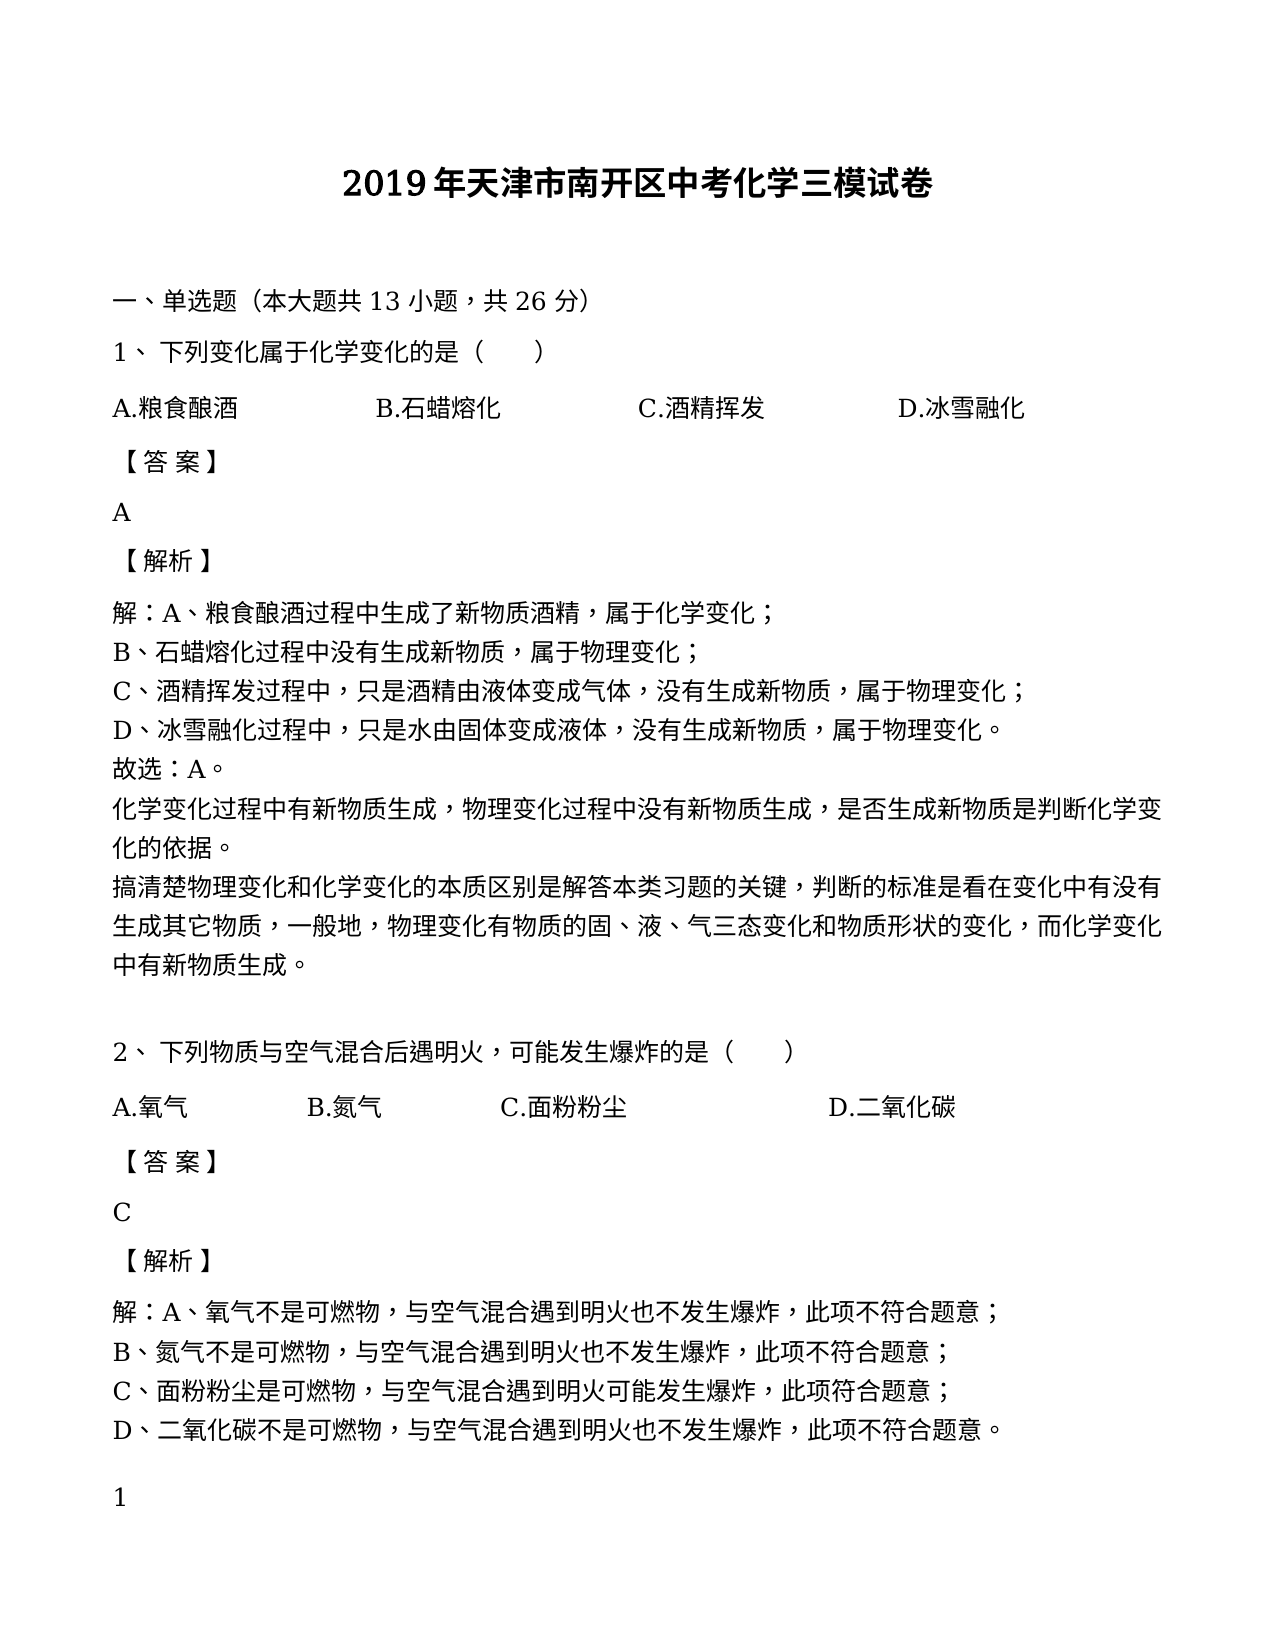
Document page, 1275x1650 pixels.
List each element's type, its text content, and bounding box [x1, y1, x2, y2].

text A [112, 497, 1163, 527]
table_header B.氮气 [306, 1086, 500, 1132]
table_header A.氧气 [112, 1086, 306, 1132]
text 【 解析 】 [112, 1243, 1163, 1277]
text 一、单选题（本大题共 13 小题，共 26 分） [112, 283, 1163, 317]
subtitle 2019年天津市南开区中考化学三模试卷 [112, 159, 1163, 205]
table_header B.石蜡熔化 [375, 387, 638, 433]
table_header D.冰雪融化 [898, 387, 1163, 433]
text 【 解析 】 [112, 544, 1163, 578]
text 解：A、粮食酿酒过程中生成了新物质酒精，属于化学变化； B、石蜡熔化过程中没有生成新物质，属于物理变化； C、酒精挥发过程中，只是酒精由液体变成气体，没有生成新物质，属于物理变化； D、冰雪融化过程中，只是水由固体变成液体，没有生成新物质，属于物理变化。 故选：A。 化学变化过程中有新物质生成，物理变化过程中没有新物质生成，是否生成新物质是判断化学变化的依据。 搞清楚物理变化和化学变化的本质区别是解答本类习题的关键，判断的标准是看在变化中有没有生成其它物质，一般地，物理变化有物质的固、液、气三态变化和物质形状的变化，而化学变化中有新物质生成。 [112, 595, 1163, 982]
table_header D.二氧化碳 [828, 1086, 1163, 1132]
text 【 答 案 】 [112, 445, 1163, 479]
text 1、 下列变化属于化学变化的是（ ） [112, 335, 1163, 369]
text C [112, 1196, 1163, 1226]
table_header C.面粉粉尘 [500, 1086, 828, 1132]
text 【 答 案 】 [112, 1145, 1163, 1179]
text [112, 1295, 1163, 1447]
table_header C.酒精挥发 [638, 387, 897, 433]
text 2、 下列物质与空气混合后遇明火，可能发生爆炸的是（ ） [112, 999, 1163, 1069]
table_header A.粮食酿酒 [112, 387, 375, 433]
